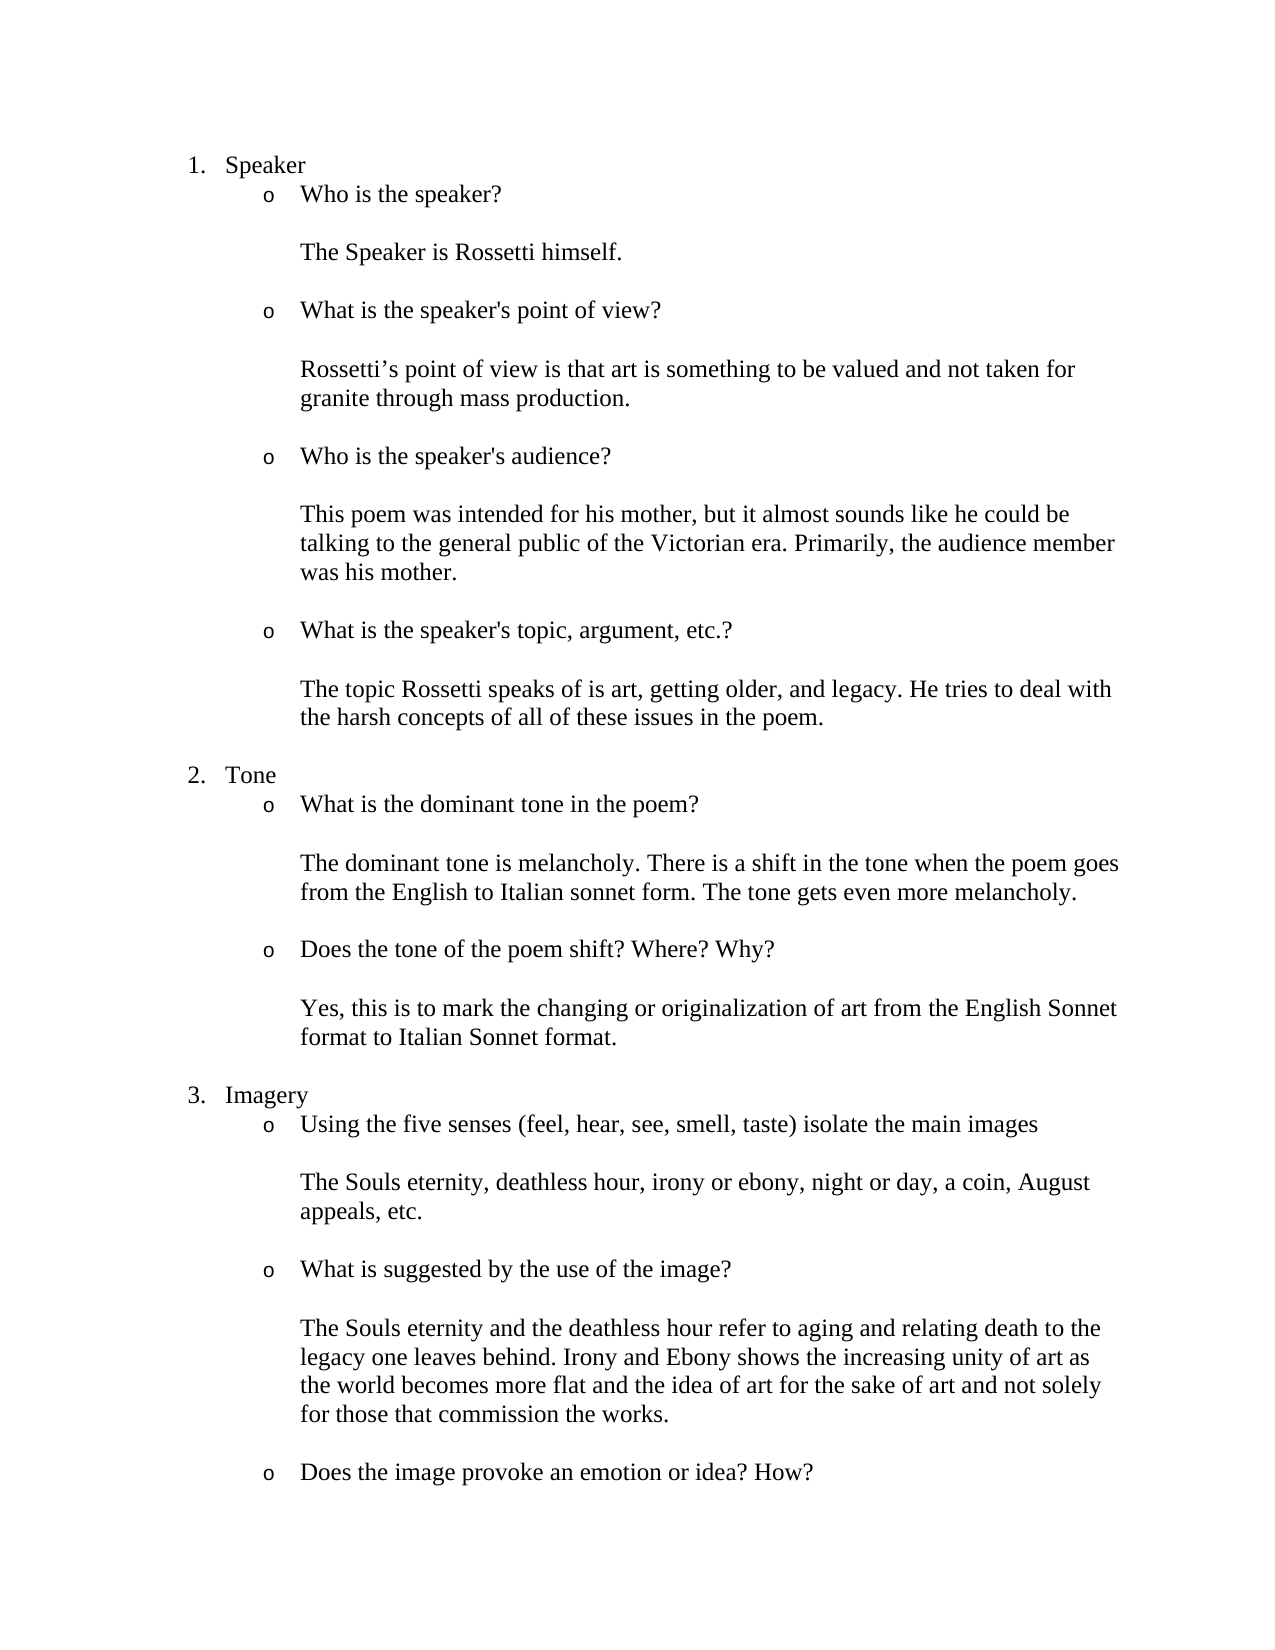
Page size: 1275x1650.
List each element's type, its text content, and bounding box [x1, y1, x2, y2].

list Who is the speaker? [262, 179, 1125, 208]
text Yes, this is to mark the changing or originalization of art from the English Sonnet format to Italian Sonnet format. [300, 993, 1125, 1051]
list Using the five senses (feel, hear, see, smell, taste) isolate the main images [262, 1109, 1125, 1138]
list Imagery [187, 1080, 1125, 1109]
list Does the image provoke an emotion or idea? How? [262, 1457, 1125, 1487]
list Who is the speaker's audience? [262, 441, 1125, 470]
text Rossetti’s point of view is that art is something to be valued and not taken for granite through mass production. [300, 354, 1125, 412]
list What is suggested by the use of the image? [262, 1254, 1125, 1284]
text The Souls eternity and the deathless hour refer to aging and relating death to the legacy one leaves behind. Irony and Ebony shows the increasing unity of art as the world becomes more flat and the idea of art for the sake of art and not solely for those that commission the works. [300, 1313, 1125, 1428]
text The Souls eternity, deathless hour, irony or ebony, night or day, a coin, August appeals, etc. [300, 1167, 1125, 1225]
text This poem was intended for his mother, but it almost sounds like he could be talking to the general public of the Victorian era. Primarily, the audience member was his mother. [300, 499, 1125, 586]
list What is the speaker's point of view? [262, 295, 1125, 325]
list What is the dominant tone in the poem? [262, 789, 1125, 819]
list Does the tone of the poem shift? Where? Why? [262, 934, 1125, 964]
list Speaker [187, 150, 1125, 179]
text The Speaker is Rossetti himself. [300, 237, 1125, 266]
list Tone [187, 760, 1125, 789]
text The dominant tone is melancholy. There is a shift in the tone when the poem goes from the English to Italian sonnet form. The tone gets even more melancholy. [300, 848, 1125, 905]
text The topic Rossetti speaks of is art, getting older, and legacy. He tries to deal with the harsh concepts of all of these issues in the poem. [300, 674, 1125, 731]
list What is the speaker's topic, argument, etc.? [262, 615, 1125, 644]
